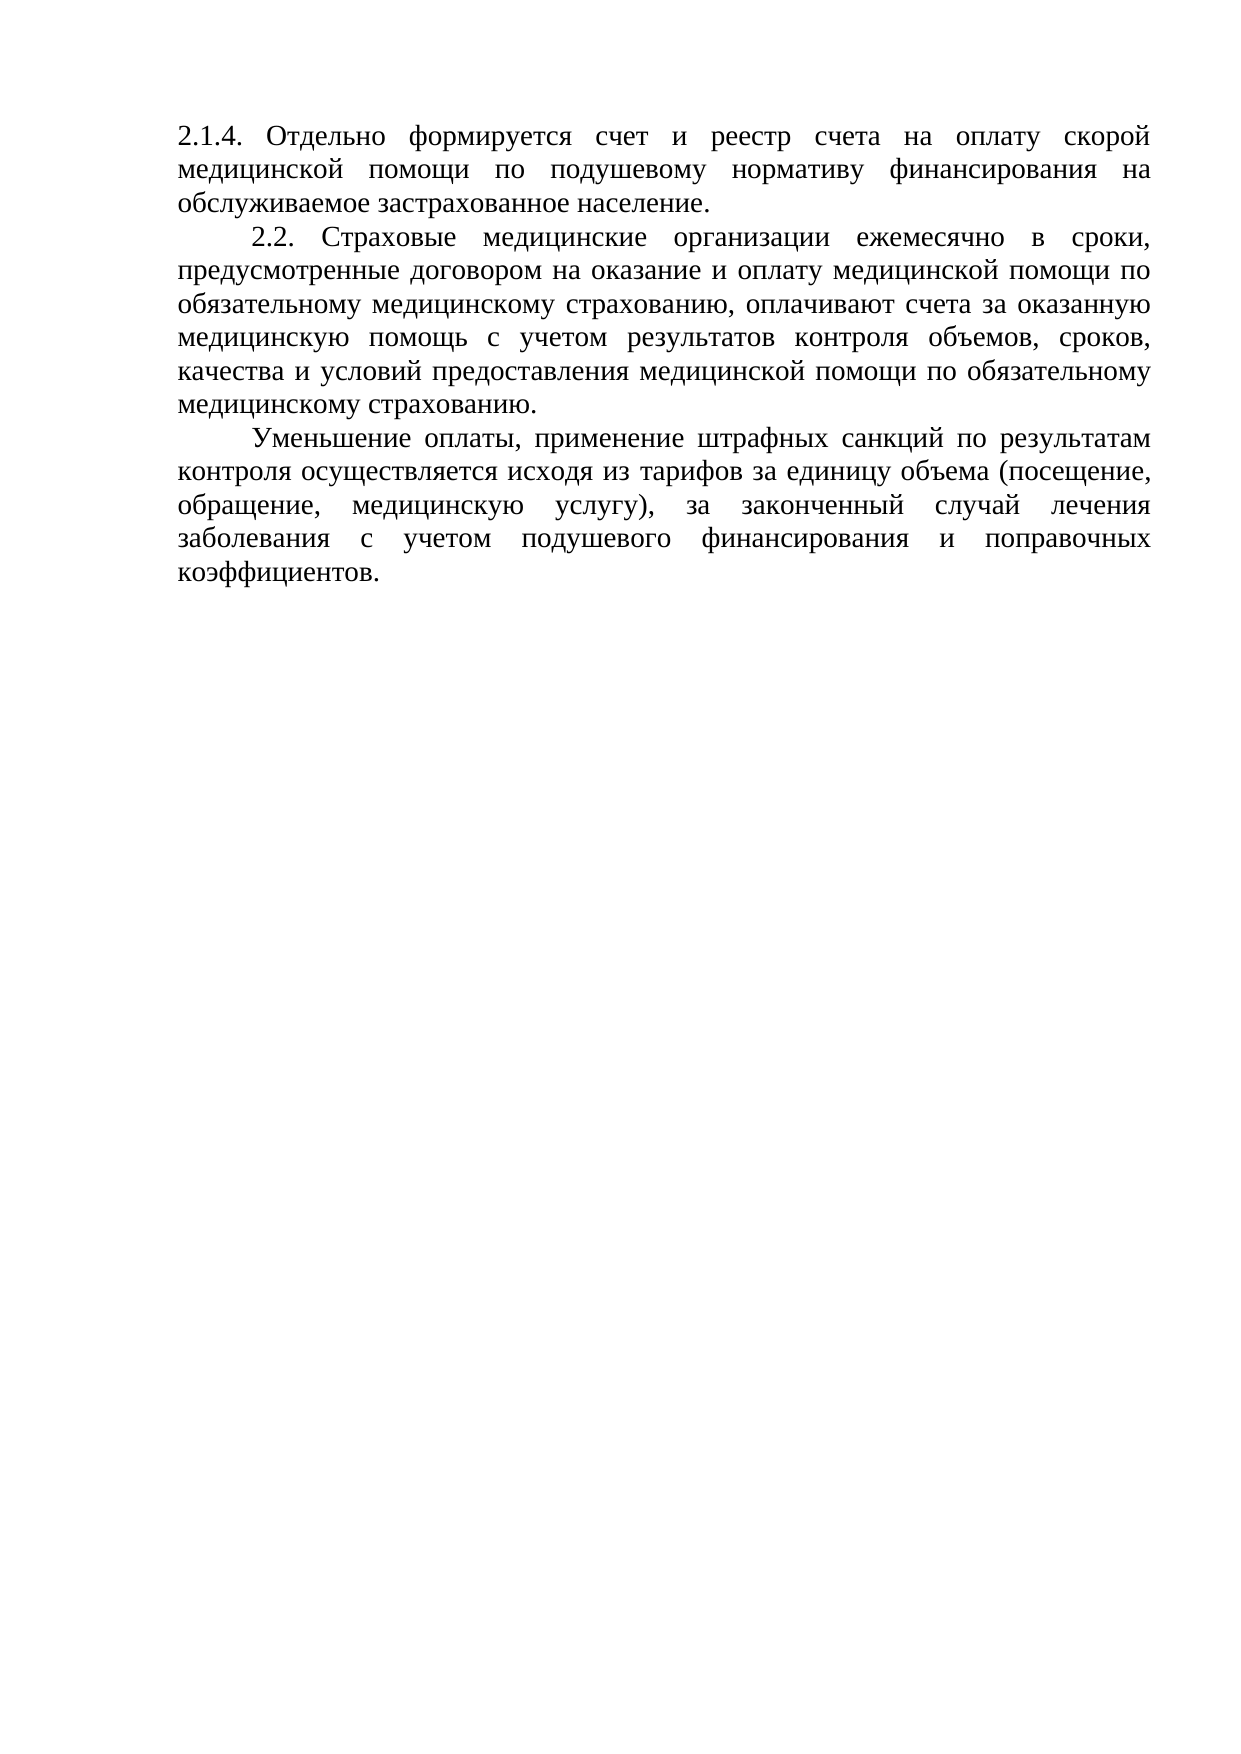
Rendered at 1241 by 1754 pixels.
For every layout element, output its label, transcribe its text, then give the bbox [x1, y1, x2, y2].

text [177, 118, 1152, 219]
text 2.2. Страховые медицинские организации ежемесячно в сроки, предусмотренные договором на оказание и оплату медицинской помощи по обязательному медицинскому страхованию, оплачивают счета за оказанную медицинскую помощь с учетом результатов контроля объемов, сроков, качества и условий предоставления медицинской помощи по обязательному медицинскому страхованию. [177, 219, 1152, 420]
text Уменьшение оплаты, применение штрафных санкций по результатам контроля осуществляется исходя из тарифов за единицу объема (посещение, обращение, медицинскую услугу), за законченный случай лечения заболевания с учетом подушевого финансирования и поправочных коэффициентов. [177, 420, 1152, 588]
